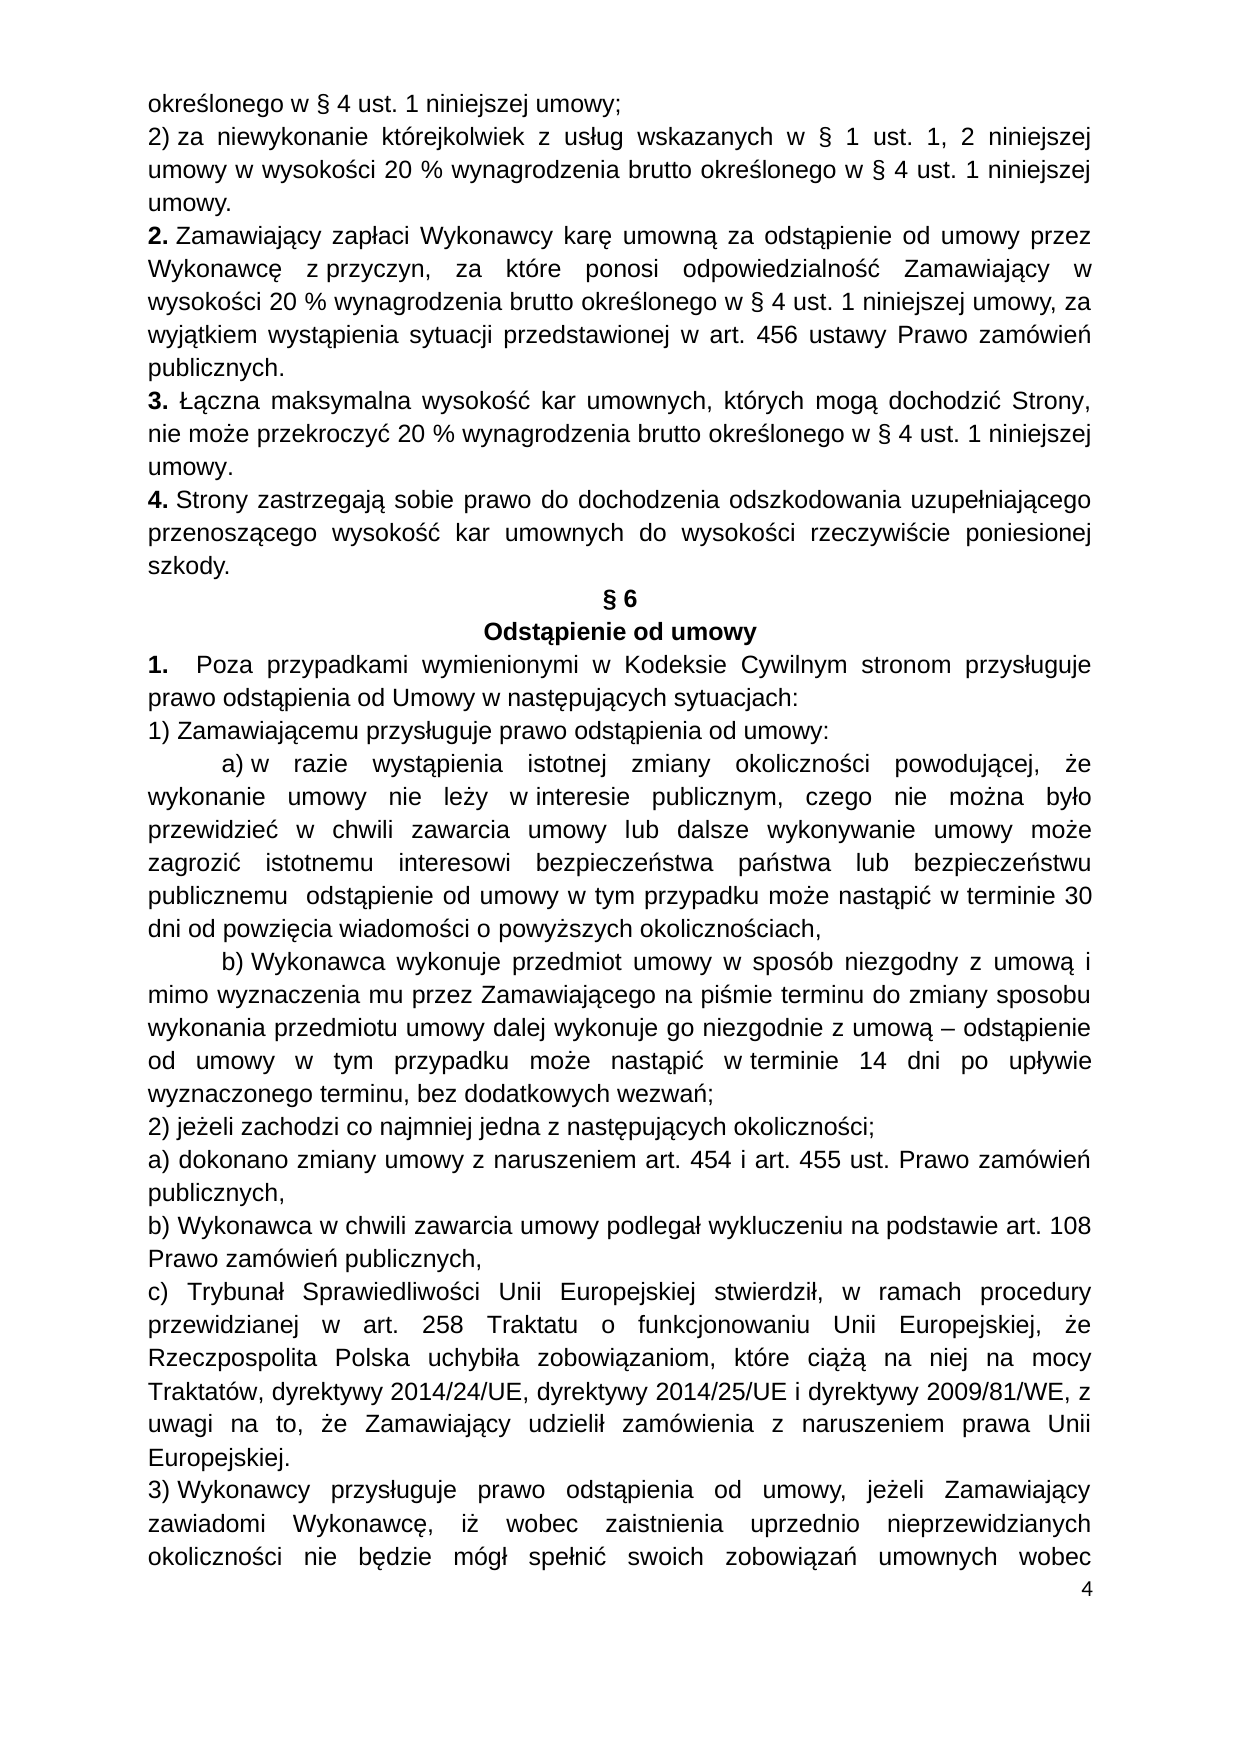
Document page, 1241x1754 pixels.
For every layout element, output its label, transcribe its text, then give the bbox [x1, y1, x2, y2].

text 1. Poza przypadkami wymienionymi w Kodeksie Cywilnym stronom przysługuje prawo odstąpienia od Umowy w następujących sytuacjach: [148, 650, 1092, 712]
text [148, 1476, 1092, 1570]
text 2) za niewykonanie którejkolwiek z usług wskazanych w § 1 ust. 1, 2 niniejszej umowy w wysokości 20 % wynagrodzenia brutto określonego w § 4 ust. 1 niniejszej umowy. [148, 122, 1092, 216]
text § 6 [148, 584, 1092, 613]
text a) dokonano zmiany umowy z naruszeniem art. 454 i art. 455 ust. Prawo zamówień publicznych, [148, 1145, 1092, 1207]
text 1) Zamawiającemu przysługuje prawo odstąpienia od umowy: [148, 716, 1092, 745]
text b) Wykonawca w chwili zawarcia umowy podlegał wykluczeniu na podstawie art. 108 Prawo zamówień publicznych, [148, 1211, 1092, 1273]
text Odstąpienie od umowy [148, 617, 1092, 646]
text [148, 89, 1092, 117]
text 4. Strony zastrzegają sobie prawo do dochodzenia odszkodowania uzupełniającego przenoszącego wysokość kar umownych do wysokości rzeczywiście poniesionej szkody. [148, 485, 1092, 580]
text 2. Zamawiający zapłaci Wykonawcy karę umowną za odstąpienie od umowy przez Wykonawcę z przyczyn, za które ponosi odpowiedzialność Zamawiający w wysokości 20 % wynagrodzenia brutto określonego w § 4 ust. 1 niniejszej umowy, za wyjątkiem wystąpienia sytuacji przedstawionej w art. 456 ustawy Prawo zamówień publicznych. [148, 221, 1092, 382]
text 2) jeżeli zachodzi co najmniej jedna z następujących okoliczności; [148, 1112, 1092, 1141]
text c) Trybunał Sprawiedliwości Unii Europejskiej stwierdził, w ramach procedury przewidzianej w art. 258 Traktatu o funkcjonowaniu Unii Europejskiej, że Rzeczpospolita Polska uchybiła zobowiązaniom, które ciążą na niej na mocy Traktatów, dyrektywy 2014/24/UE, dyrektywy 2014/25/UE i dyrektywy 2009/81/WE, z uwagi na to, że Zamawiający udzielił zamówienia z naruszeniem prawa Unii Europejskiej. [148, 1277, 1092, 1471]
text 3. Łączna maksymalna wysokość kar umownych, których mogą dochodzić Strony, nie może przekroczyć 20 % wynagrodzenia brutto określonego w § 4 ust. 1 niniejszej umowy. [148, 386, 1092, 481]
text b) Wykonawca wykonuje przedmiot umowy w sposób niezgodny z umową i mimo wyznaczenia mu przez Zamawiającego na piśmie terminu do zmiany sposobu wykonania przedmiotu umowy dalej wykonuje go niezgodnie z umową – odstąpienie od umowy w tym przypadku może nastąpić w terminie 14 dni po upływie wyznaczonego terminu, bez dodatkowych wezwań; [148, 947, 1092, 1108]
text a) w razie wystąpienia istotnej zmiany okoliczności powodującej, że wykonanie umowy nie leży w interesie publicznym, czego nie można było przewidzieć w chwili zawarcia umowy lub dalsze wykonywanie umowy może zagrozić istotnemu interesowi bezpieczeństwa państwa lub bezpieczeństwu publicznemu odstąpienie od umowy w tym przypadku może nastąpić w terminie 30 dni od powzięcia wiadomości o powyższych okolicznościach, [148, 749, 1092, 943]
